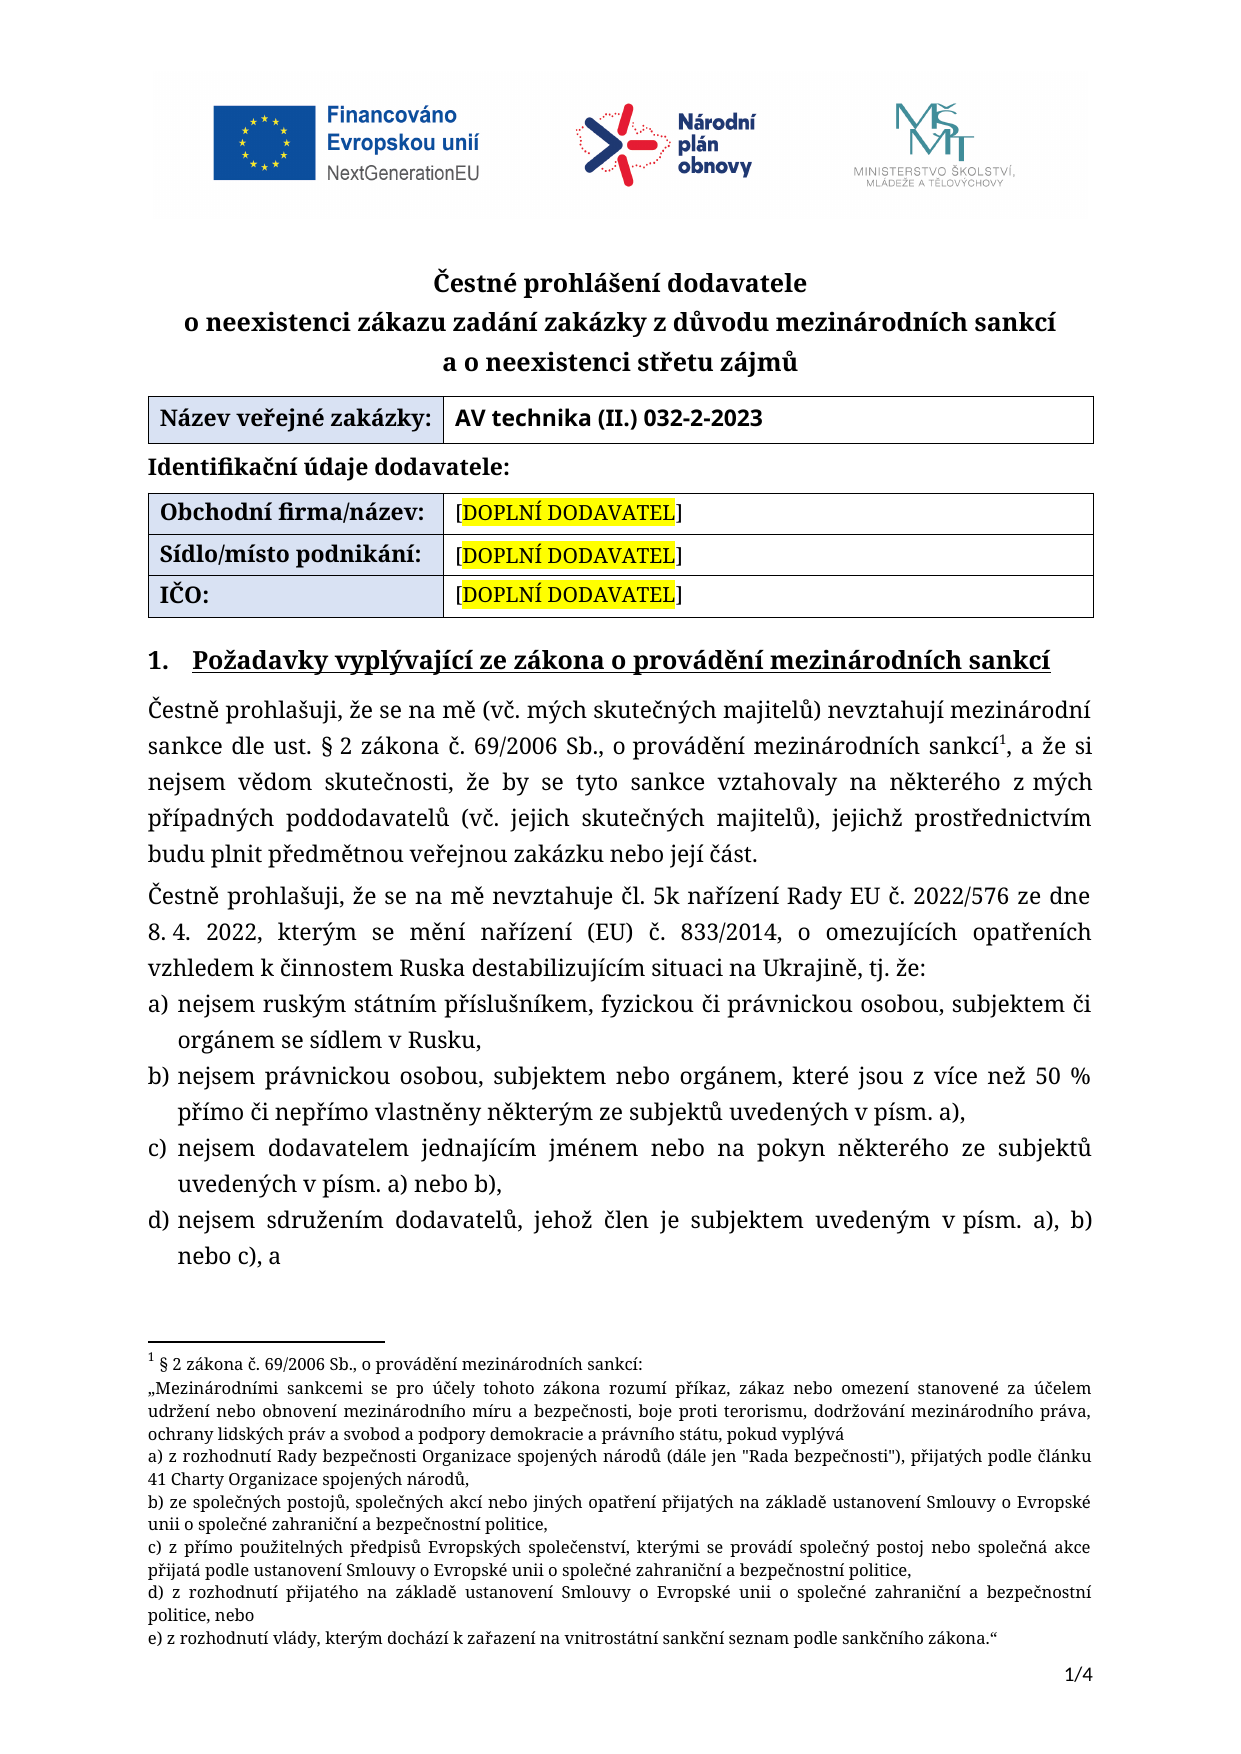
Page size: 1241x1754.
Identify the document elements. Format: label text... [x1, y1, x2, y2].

table_header AV technika (II.) 032-2-2023 [444, 397, 1093, 443]
text o neexistenci zákazu zadání zakázky z důvodu mezinárodních sankcí a o neexistenci střetu zájmů [148, 305, 1093, 378]
text Čestné prohlášení dodavatele [148, 266, 1093, 300]
list nejsem právnickou osobou, subjektem nebo orgánem, které jsou z více než 50 % přímo či nepřímo vlastněny některým ze subjektů uvedených v písm. a), [148, 1060, 1093, 1127]
table_header [DOPLNÍ DODAVATEL] [444, 494, 1093, 534]
list nejsem ruským státním příslušníkem, fyzickou či právnickou osobou, subjektem či orgánem se sídlem v Rusku, [148, 988, 1093, 1055]
table_header Obchodní firma/název: [149, 494, 443, 534]
table_cell Sídlo/místo podnikání: [149, 535, 443, 575]
list nejsem sdružením dodavatelů, jehož člen je subjektem uvedeným v písm. a), b) nebo c), a [148, 1204, 1093, 1271]
list nejsem dodavatelem jednajícím jménem nebo na pokyn některého ze subjektů uvedených v písm. a) nebo b), [148, 1132, 1093, 1199]
table_header Název veřejné zakázky: [149, 397, 443, 443]
text Čestně prohlašuji, že se na mě (vč. mých skutečných majitelů) nevztahují mezinárodní sankce dle ust. § 2 zákona č. 69/2006 Sb., o provádění mezinárodních sankcí, a že si nejsem vědom skutečnosti, že by se tyto sankce vztahovaly na některého z mých případných poddodavatelů (vč. jejich skutečných majitelů), jejichž prostřednictvím budu plnit předmětnou veřejnou zakázku nebo její část. [148, 694, 1093, 869]
subtitle 1. Požadavky vyplývající ze zákona o provádění mezinárodních sankcí [148, 643, 1093, 677]
text Čestně prohlašuji, že se na mě nevztahuje čl. 5k nařízení Rady EU č. 2022/576 ze dne 8. 4. 2022, kterým se mění nařízení (EU) č. 833/2014, o omezujících opatřeních vzhledem k činnostem Ruska destabilizujícím situaci na Ukrajině, tj. že: [148, 880, 1093, 983]
table_cell [DOPLNÍ DODAVATEL] [444, 576, 1093, 617]
table_cell [DOPLNÍ DODAVATEL] [444, 535, 1093, 575]
text Identifikační údaje dodavatele: [148, 450, 1093, 482]
table_cell IČO: [149, 576, 443, 617]
picture [152, 71, 1088, 219]
